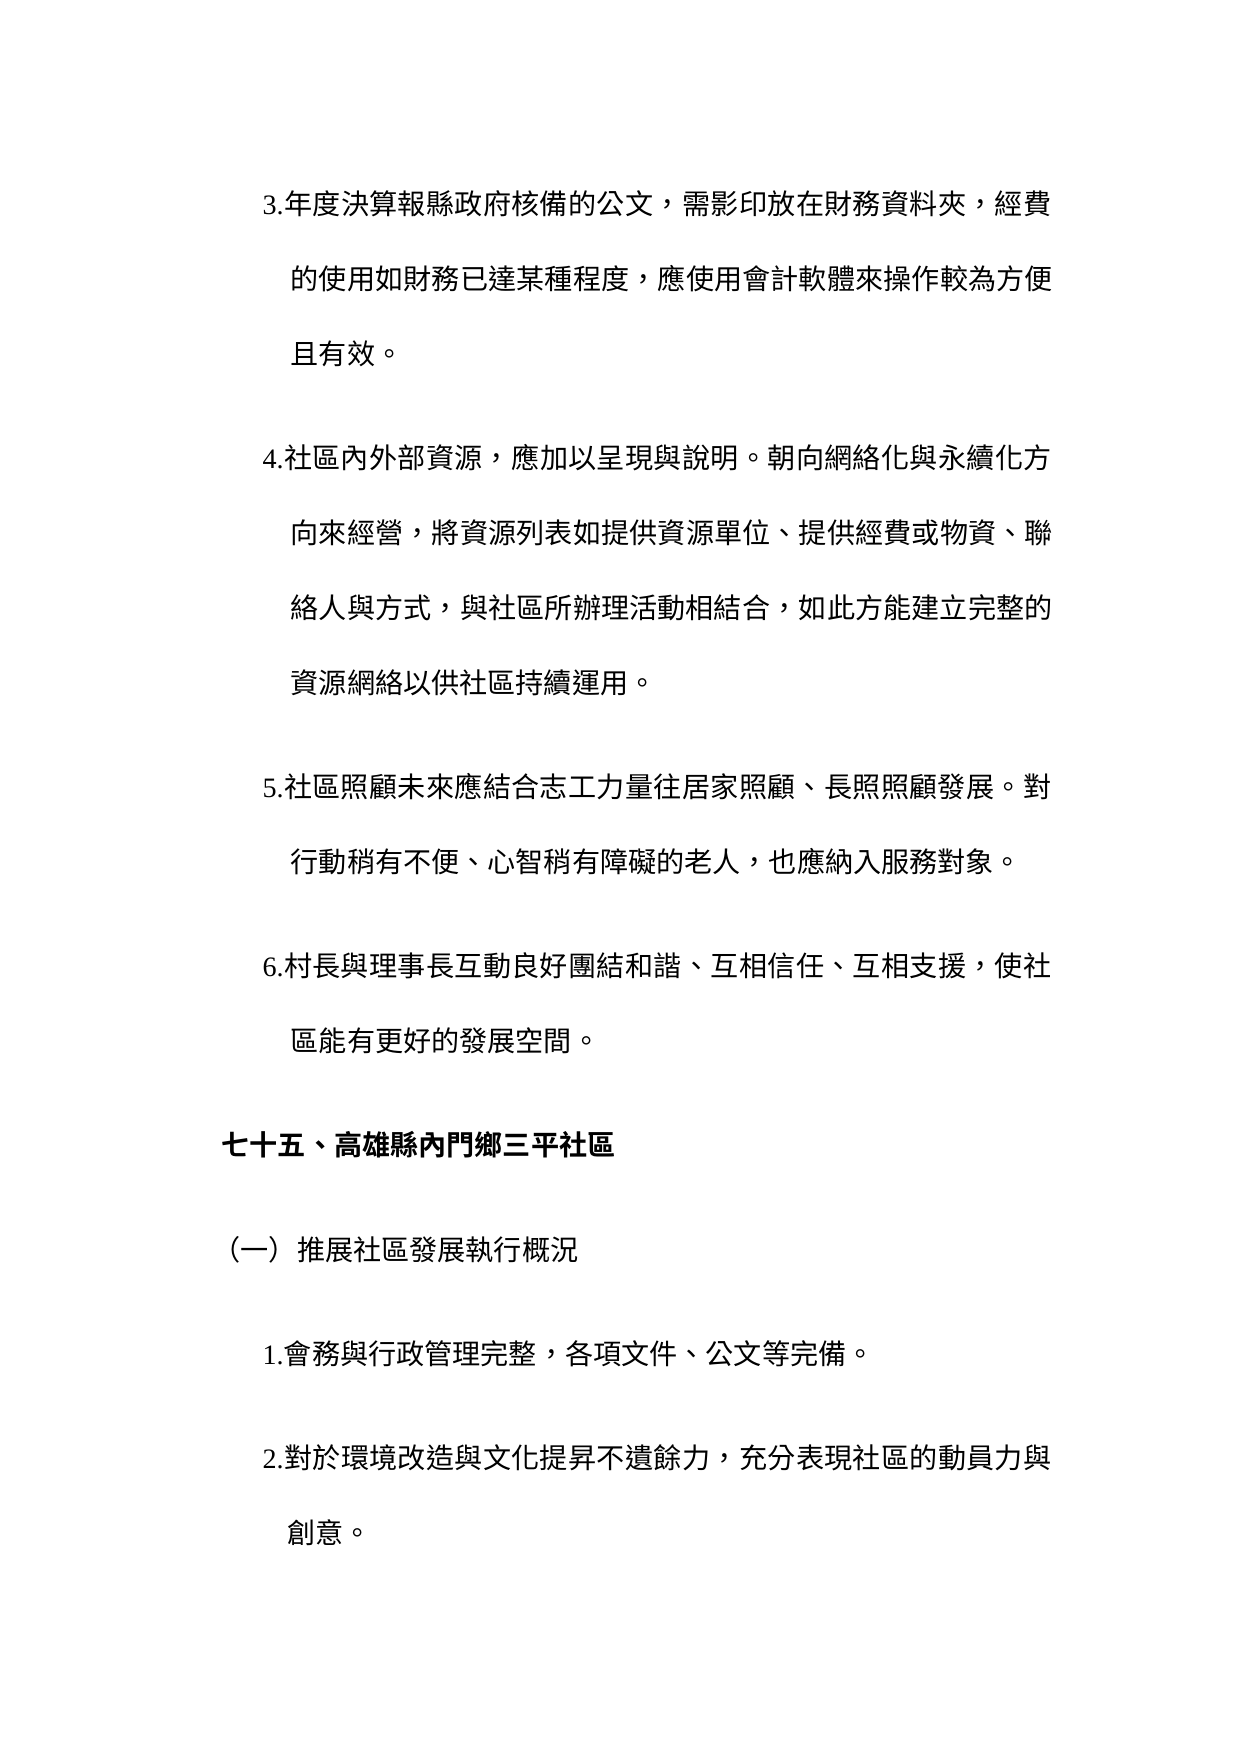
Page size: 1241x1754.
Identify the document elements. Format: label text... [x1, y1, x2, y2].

text 5.社區照顧未來應結合志工力量往居家照顧、長照照顧發展。對行動稍有不便、心智稍有障礙的老人，也應納入服務對象。 [262, 748, 1053, 898]
text 七十五、高雄縣內門鄉三平社區 [221, 1106, 1053, 1181]
text 3.年度決算報縣政府核備的公文，需影印放在財務資料夾，經費的使用如財務已達某種程度，應使用會計軟體來操作較為方便且有效。 [262, 164, 1053, 389]
text （一）推展社區發展執行概況 [187, 1210, 1053, 1285]
text 6.村長與理事長互動良好團結和諧、互相信任、互相支援，使社區能有更好的發展空間。 [262, 927, 1053, 1077]
text 4.社區內外部資源，應加以呈現與說明。朝向網絡化與永續化方向來經營，將資源列表如提供資源單位、提供經費或物資、聯絡人與方式，與社區所辦理活動相結合，如此方能建立完整的資源網絡以供社區持續運用。 [262, 419, 1053, 719]
text 1.會務與行政管理完整，各項文件、公文等完備。 [262, 1314, 1053, 1389]
text 2.對於環境改造與文化提昇不遺餘力，充分表現社區的動員力與創意。 [262, 1419, 1053, 1569]
